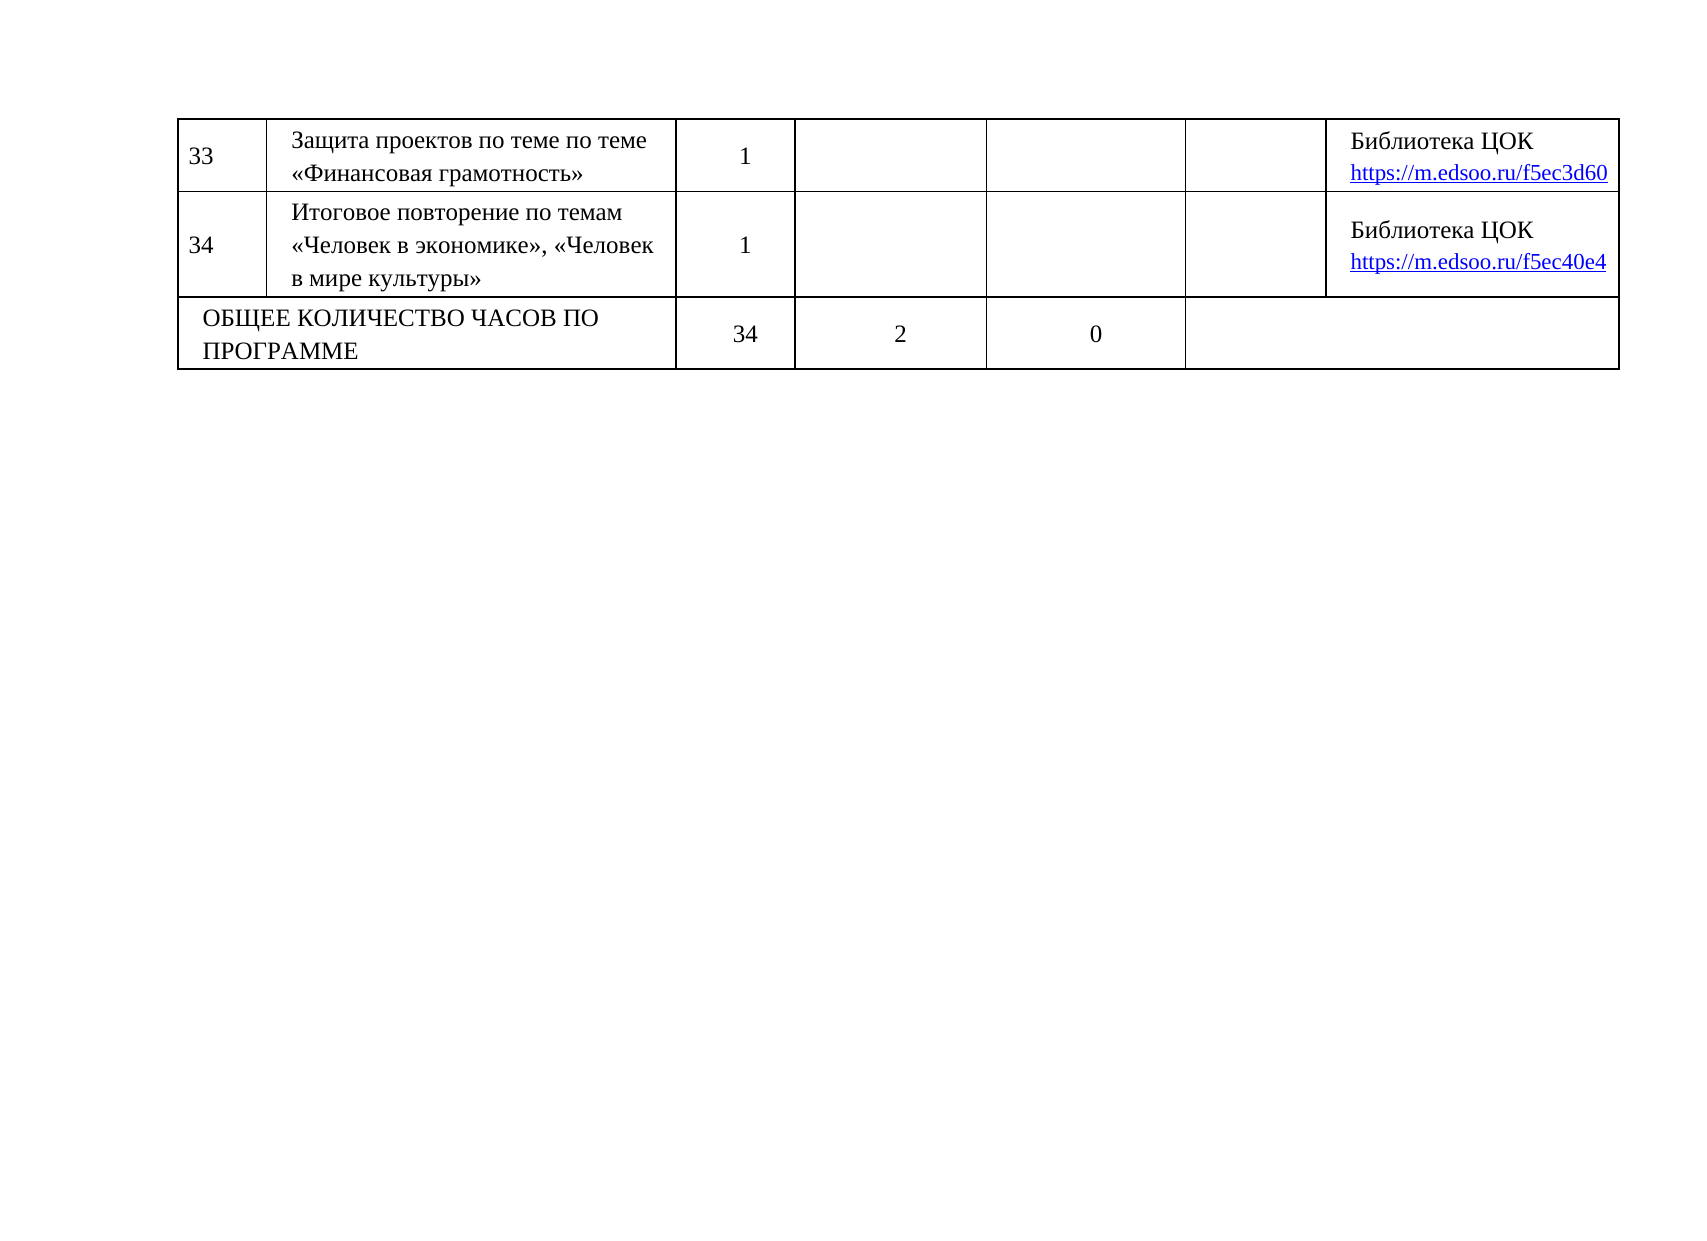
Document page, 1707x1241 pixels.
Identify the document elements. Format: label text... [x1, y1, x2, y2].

table_cell [1186, 298, 1618, 368]
table_cell 1 [677, 192, 794, 296]
table_cell [987, 120, 1185, 191]
table_cell [1186, 120, 1325, 191]
table_cell Библиотека ЦОК https://m.edsoo.ru/f5ec40e4 [1327, 192, 1618, 296]
table_cell [796, 120, 986, 191]
table_cell 33 [179, 120, 266, 191]
table_cell Итоговое повторение по темам «Человек в экономике», «Человек в мире культуры» [267, 192, 675, 296]
table_cell 2 [796, 298, 986, 368]
table_cell [796, 192, 986, 296]
table_cell 1 [677, 120, 794, 191]
table_cell 34 [677, 298, 794, 368]
table_cell Защита проектов по теме по теме «Финансовая грамотность» [267, 120, 675, 191]
table_cell [987, 192, 1185, 296]
table_cell Библиотека ЦОК https://m.edsoo.ru/f5ec3d60 [1327, 120, 1618, 191]
table_cell ОБЩЕЕ КОЛИЧЕСТВО ЧАСОВ ПО ПРОГРАММЕ [179, 298, 675, 368]
table_cell 34 [179, 192, 266, 296]
table_cell 0 [987, 298, 1185, 368]
table_cell [1186, 192, 1325, 296]
